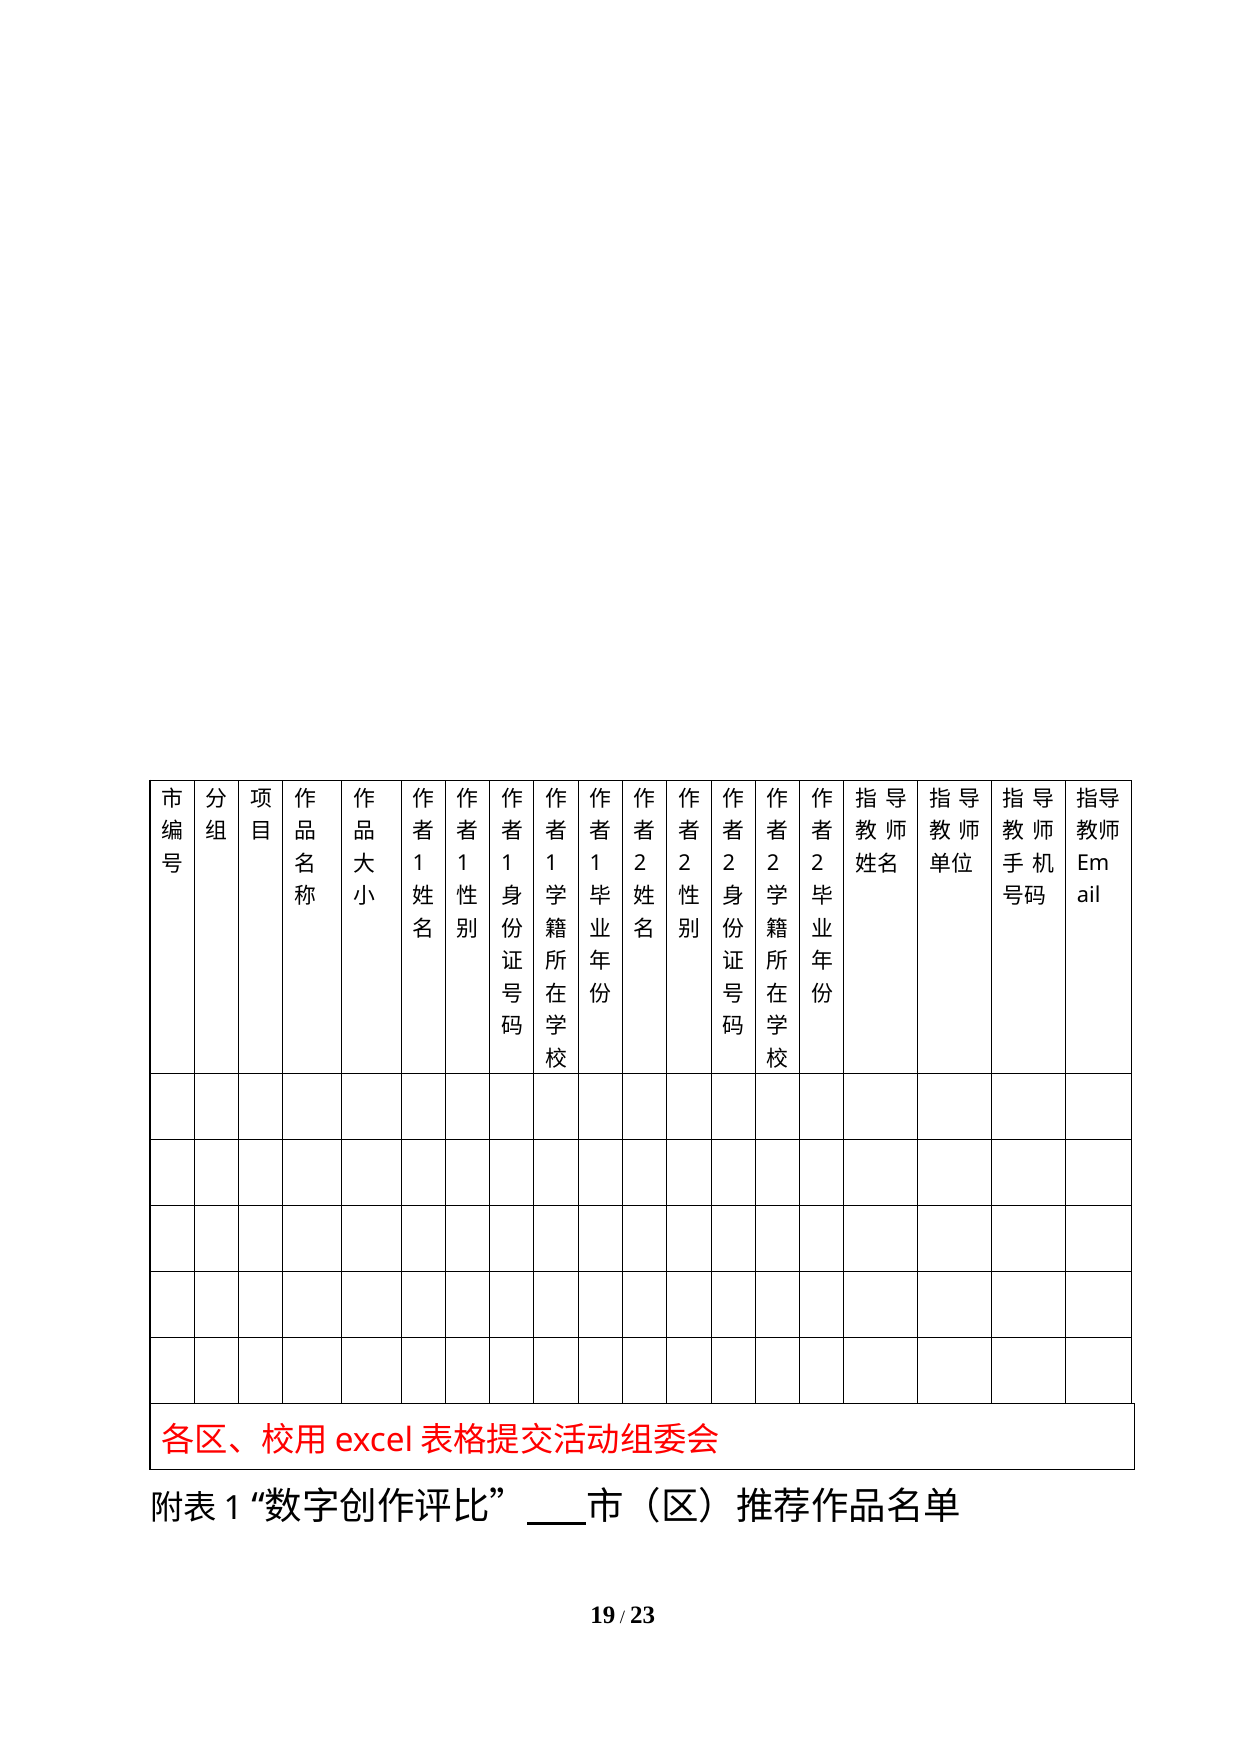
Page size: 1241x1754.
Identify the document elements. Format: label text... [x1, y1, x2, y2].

table_cell [402, 1206, 445, 1271]
table_cell [151, 1206, 194, 1271]
table_cell [992, 1338, 1065, 1403]
table_cell [283, 1074, 341, 1139]
table_cell [667, 1206, 711, 1271]
table_cell [667, 1140, 711, 1205]
table_header 作品大小 [342, 781, 401, 1073]
table_cell [623, 1206, 666, 1271]
table_cell [534, 1272, 578, 1337]
table_cell [342, 1074, 401, 1139]
table_cell [402, 1140, 445, 1205]
table_cell [992, 1272, 1065, 1337]
table_cell [918, 1074, 991, 1139]
table_cell [534, 1074, 578, 1139]
table_cell [402, 1272, 445, 1337]
table_header 作者2姓名 [623, 781, 666, 1073]
table_header 作者1姓名 [402, 781, 445, 1073]
table_cell [446, 1338, 489, 1403]
table_header 指导教师单位 [918, 781, 991, 1073]
table_cell [490, 1140, 533, 1205]
table_cell [151, 1338, 194, 1403]
table_header 作者2毕业年份 [800, 781, 843, 1073]
table_cell [283, 1338, 341, 1403]
text 附表1 “数字创作评比” 市（区）推荐作品名单 [150, 1470, 1090, 1535]
table_header 作者2学籍所在学校 [756, 781, 799, 1073]
table_cell [756, 1272, 799, 1337]
table_header 作品名称 [283, 781, 341, 1073]
table_cell [579, 1272, 622, 1337]
table_cell [756, 1074, 799, 1139]
table_cell [151, 1140, 194, 1205]
table_cell [490, 1272, 533, 1337]
table_cell [446, 1074, 489, 1139]
table_cell [918, 1338, 991, 1403]
table_cell [918, 1140, 991, 1205]
table_cell [992, 1074, 1065, 1139]
table_cell [534, 1338, 578, 1403]
table_cell [490, 1338, 533, 1403]
table_cell [712, 1206, 755, 1271]
table_cell [1066, 1272, 1131, 1337]
table_header 作者1毕业年份 [579, 781, 622, 1073]
table_cell [283, 1140, 341, 1205]
table_cell [800, 1140, 843, 1205]
table_cell [712, 1338, 755, 1403]
table_header 指导教师Email [1066, 781, 1131, 1073]
table_header 作者1性别 [446, 781, 489, 1073]
table_cell [195, 1338, 238, 1403]
table_cell [623, 1338, 666, 1403]
table_header 作者2身份证号码 [712, 781, 755, 1073]
table_header 指导教师手机号码 [992, 781, 1065, 1073]
table_cell [195, 1206, 238, 1271]
table_cell [342, 1140, 401, 1205]
table_cell [918, 1206, 991, 1271]
table_cell [844, 1338, 917, 1403]
table_header 作者1学籍所在学校 [534, 781, 578, 1073]
table_cell [667, 1338, 711, 1403]
table_cell [534, 1140, 578, 1205]
table_cell [1066, 1074, 1131, 1139]
table_cell [490, 1206, 533, 1271]
table_cell 各区、校用excel表格提交活动组委会 [151, 1404, 1134, 1469]
table_cell [534, 1206, 578, 1271]
table_cell [800, 1074, 843, 1139]
table_cell [756, 1338, 799, 1403]
table_header 作者1身份证号码 [490, 781, 533, 1073]
table_cell [402, 1338, 445, 1403]
table_cell [1066, 1206, 1131, 1271]
table_cell [623, 1074, 666, 1139]
table_header 作者2性别 [667, 781, 711, 1073]
table_header 分组 [195, 781, 238, 1073]
table_cell [195, 1272, 238, 1337]
table_cell [667, 1074, 711, 1139]
table_cell [402, 1074, 445, 1139]
table_cell [446, 1140, 489, 1205]
table_cell [1066, 1338, 1131, 1403]
table_cell [844, 1272, 917, 1337]
table_cell [667, 1272, 711, 1337]
table_cell [800, 1338, 843, 1403]
table_cell [712, 1074, 755, 1139]
table_cell [623, 1140, 666, 1205]
table_cell [623, 1272, 666, 1337]
table_cell [844, 1140, 917, 1205]
table_cell [579, 1074, 622, 1139]
table_cell [992, 1206, 1065, 1271]
table_cell [283, 1272, 341, 1337]
table_cell [239, 1140, 282, 1205]
table_cell [844, 1074, 917, 1139]
table_cell [992, 1140, 1065, 1205]
table_cell [151, 1272, 194, 1337]
table_cell [918, 1272, 991, 1337]
table_cell [800, 1272, 843, 1337]
table_cell [342, 1338, 401, 1403]
table_cell [239, 1338, 282, 1403]
table_cell [342, 1272, 401, 1337]
table_cell [490, 1074, 533, 1139]
table_cell [712, 1140, 755, 1205]
table_cell [712, 1272, 755, 1337]
table_cell [446, 1206, 489, 1271]
table_header 市编号 [151, 781, 194, 1073]
table_cell [756, 1140, 799, 1205]
table_cell [756, 1206, 799, 1271]
table_cell [239, 1206, 282, 1271]
table_cell [239, 1074, 282, 1139]
table_cell [579, 1338, 622, 1403]
table_cell [579, 1140, 622, 1205]
table_cell [151, 1074, 194, 1139]
table_cell [844, 1206, 917, 1271]
table_cell [579, 1206, 622, 1271]
table_cell [1066, 1140, 1131, 1205]
table_cell [800, 1206, 843, 1271]
table_cell [239, 1272, 282, 1337]
table_cell [342, 1206, 401, 1271]
table_header 指导教师姓名 [844, 781, 917, 1073]
table_cell [446, 1272, 489, 1337]
table_cell [195, 1140, 238, 1205]
table_header 项目 [239, 781, 282, 1073]
table_cell [195, 1074, 238, 1139]
table_cell [283, 1206, 341, 1271]
